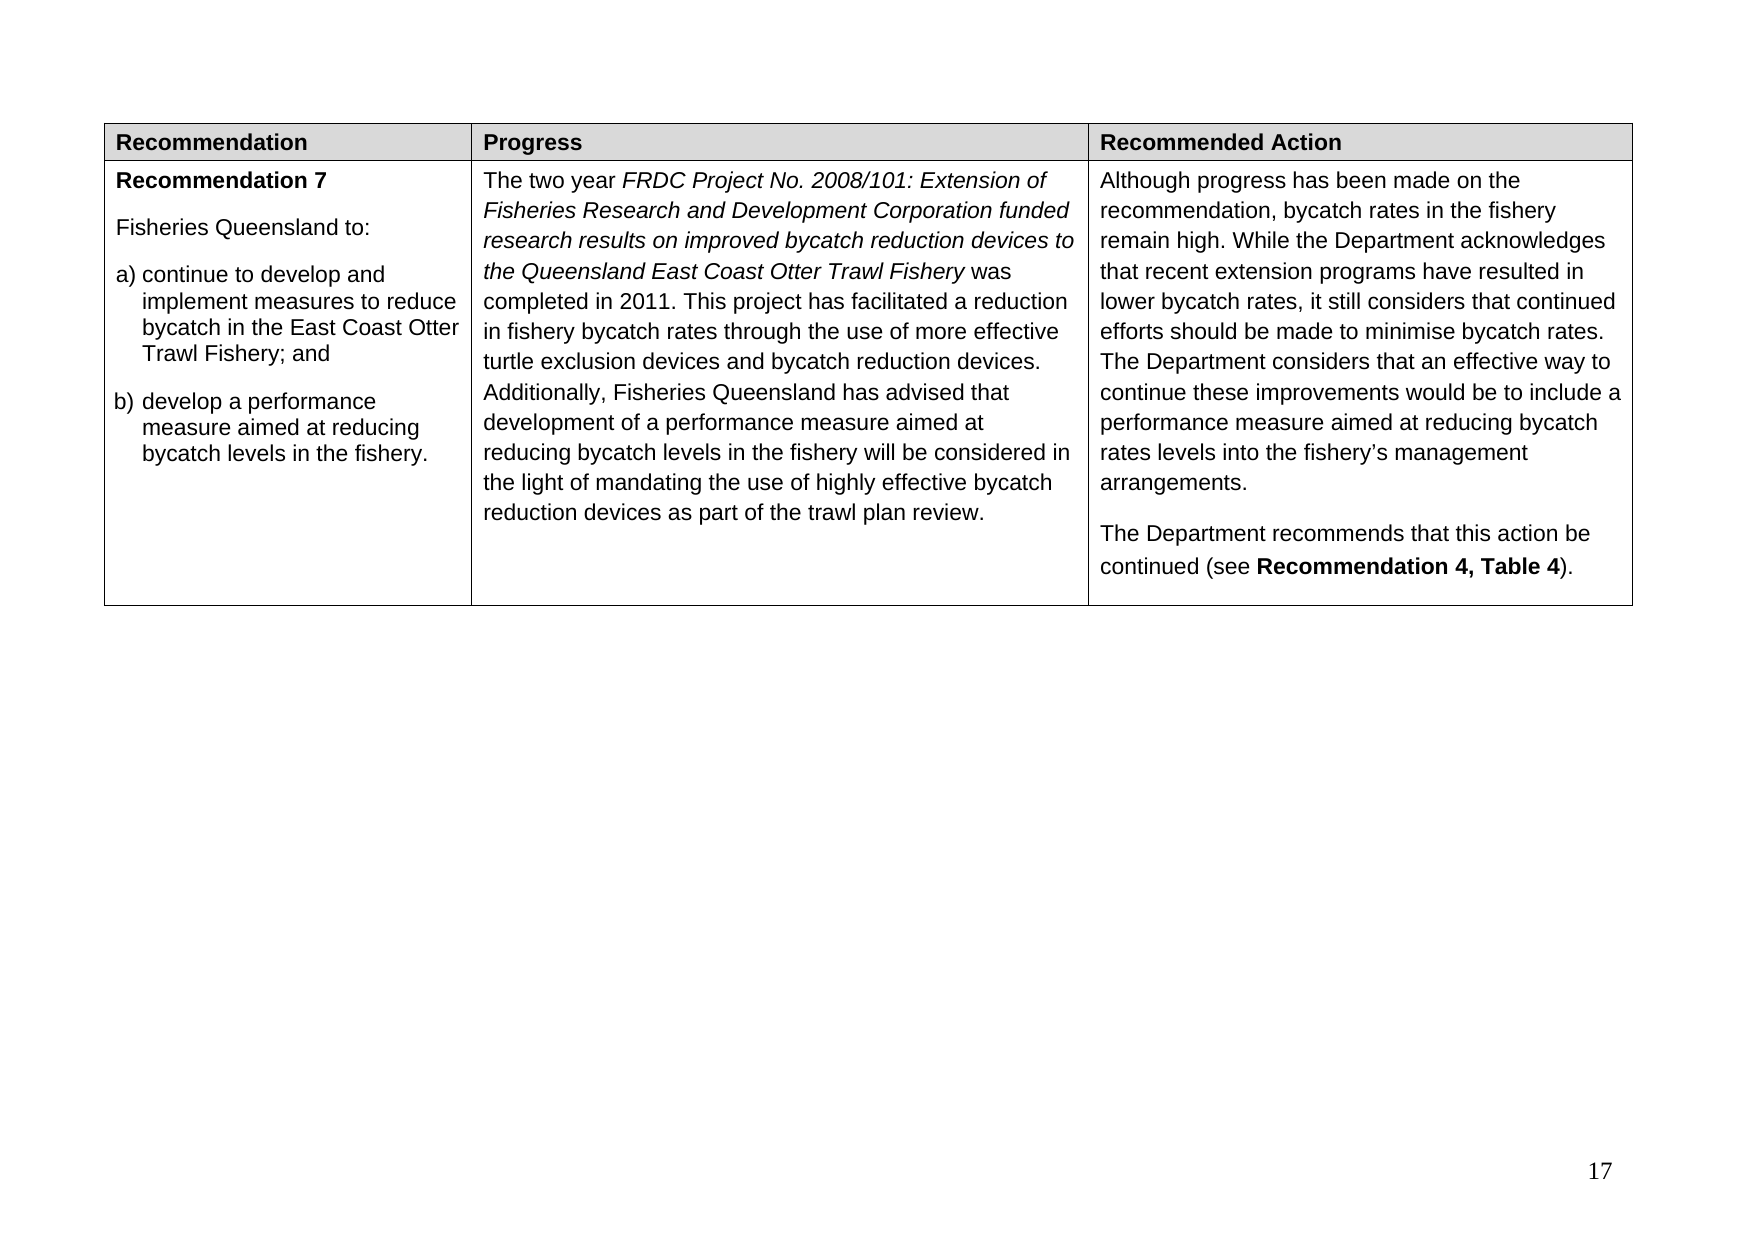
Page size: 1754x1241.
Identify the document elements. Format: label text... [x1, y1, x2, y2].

table_cell The two year FRDC Project No. 2008/101: Extension of Fisheries Research and Development Corporation funded research results on improved bycatch reduction devices to the Queensland East Coast Otter Trawl Fishery was completed in 2011. This project has facilitated a reduction in fishery bycatch rates through the use of more effective turtle exclusion devices and bycatch reduction devices. Additionally, Fisheries Queensland has advised that development of a performance measure aimed at reducing bycatch levels in the fishery will be considered in the light of mandating the use of highly effective bycatch reduction devices as part of the trawl plan review. [472, 161, 1088, 604]
table_header Recommended Action [1089, 124, 1632, 160]
table_cell Recommendation 7 Fisheries Queensland to: continue to develop and implement measures to reduce bycatch in the East Coast Otter Trawl Fishery; and develop a performance measure aimed at reducing bycatch levels in the fishery. [105, 161, 471, 604]
table_cell Although progress has been made on the recommendation, bycatch rates in the fishery remain high. While the Department acknowledges that recent extension programs have resulted in lower bycatch rates, it still considers that continued efforts should be made to minimise bycatch rates. The Department considers that an effective way to continue these improvements would be to include a performance measure aimed at reducing bycatch rates levels into the fishery’s management arrangements. The Department recommends that this action be continued (see Recommendation 4, Table 4). [1089, 161, 1632, 604]
table_header Progress [472, 124, 1088, 160]
table_header Recommendation [105, 124, 471, 160]
